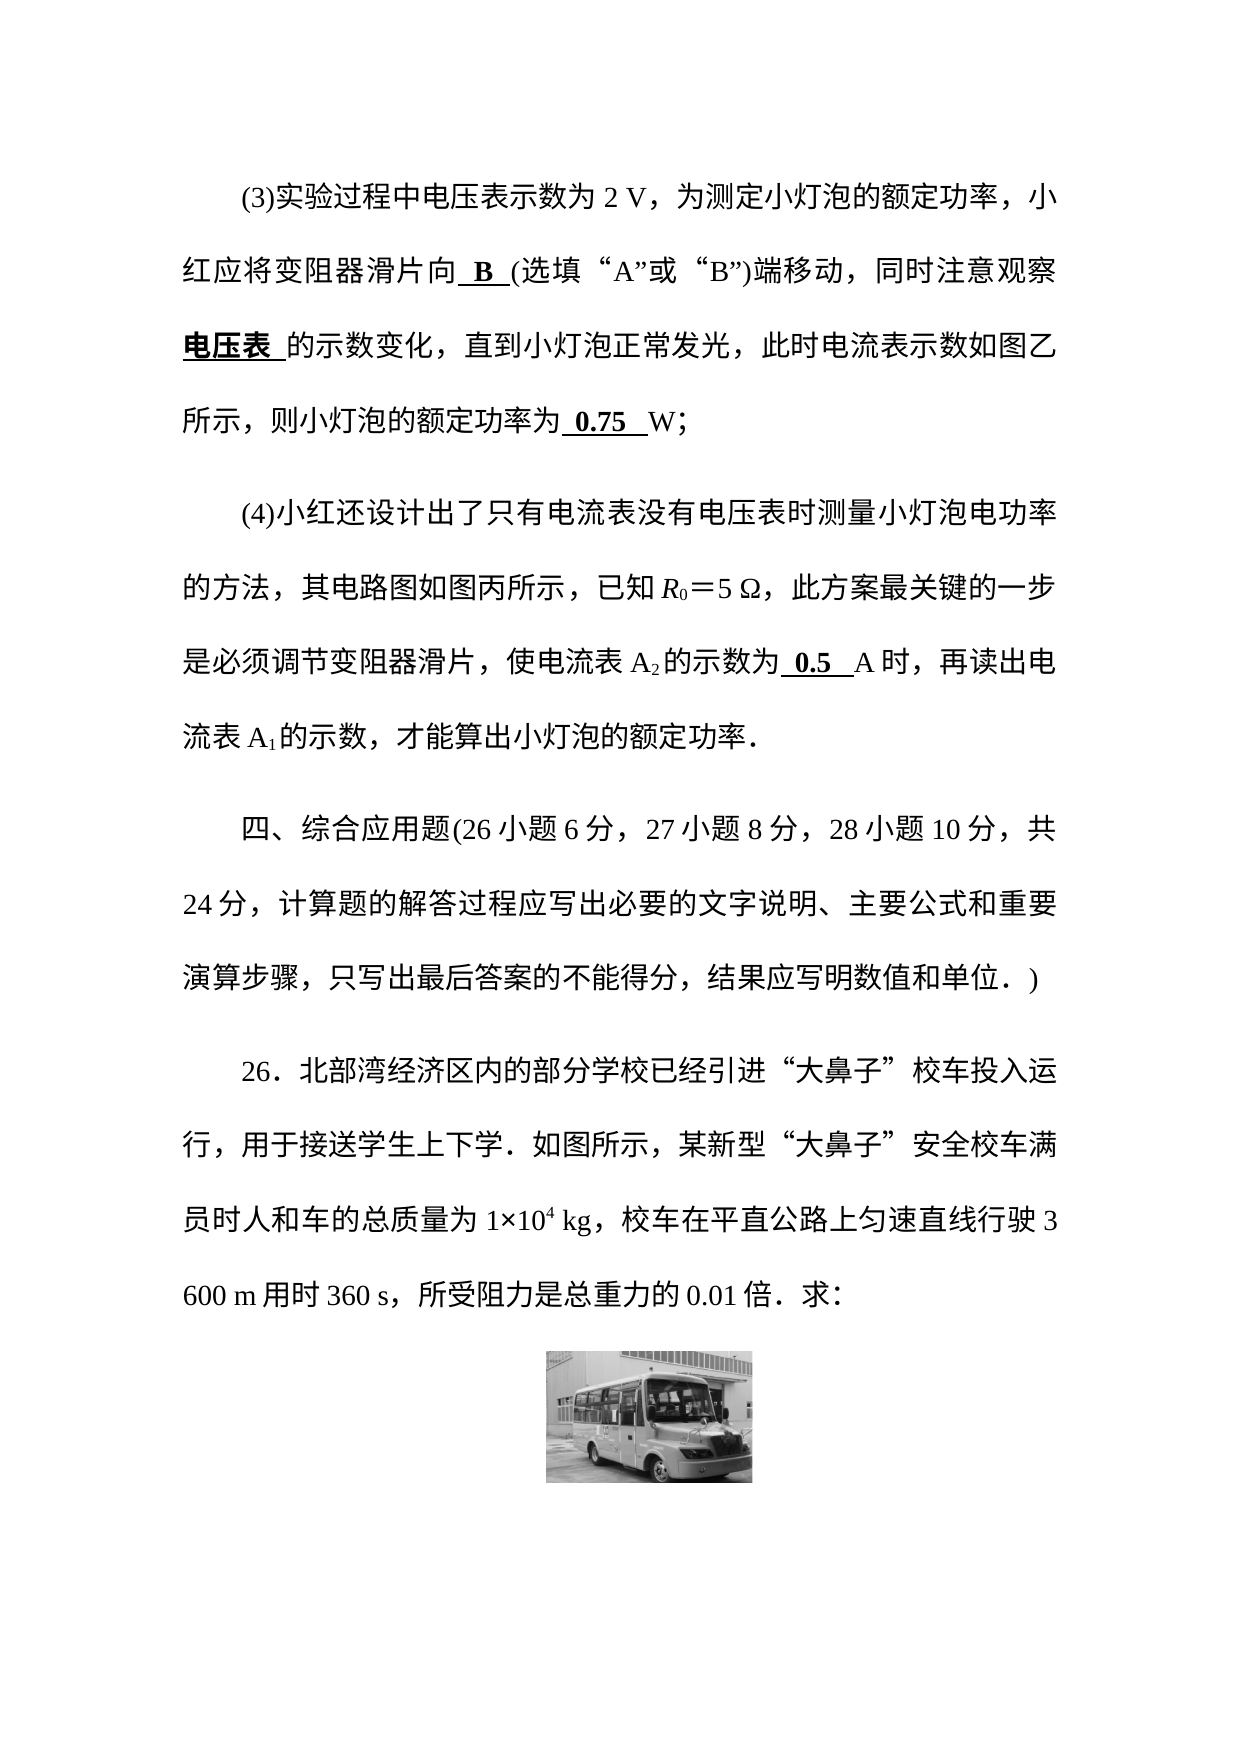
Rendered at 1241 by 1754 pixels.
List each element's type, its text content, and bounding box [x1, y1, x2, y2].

text 26．北部湾经济区内的部分学校已经引进“大鼻子”校车投入运行，用于接送学生上下学．如图所示，某新型“大鼻子”安全校车满员时人和车的总质量为1×104 kg，校车在平直公路上匀速直线行驶3 600 m用时360 s，所受阻力是总重力的0.01倍．求： [183, 1036, 1058, 1325]
picture [546, 1351, 753, 1483]
text (4)小红还设计出了只有电流表没有电压表时测量小灯泡电功率的方法，其电路图如图丙所示，已知R0＝5 Ω，此方案最关键的一步是必须调节变阻器滑片，使电流表A2的示数为 0.5 A时，再读出电流表A1的示数，才能算出小灯泡的额定功率． [183, 478, 1058, 767]
text (3)实验过程中电压表示数为2 V，为测定小灯泡的额定功率，小红应将变阻器滑片向 B (选填“A”或“B”)端移动，同时注意观察 电压表 的示数变化，直到小灯泡正常发光，此时电流表示数如图乙所示，则小灯泡的额定功率为 0.75 W； [183, 162, 1058, 451]
text 四、综合应用题(26小题6分，27小题8分，28小题10分，共24分，计算题的解答过程应写出必要的文字说明、主要公式和重要演算步骤，只写出最后答案的不能得分，结果应写明数值和单位．) [183, 794, 1058, 1009]
